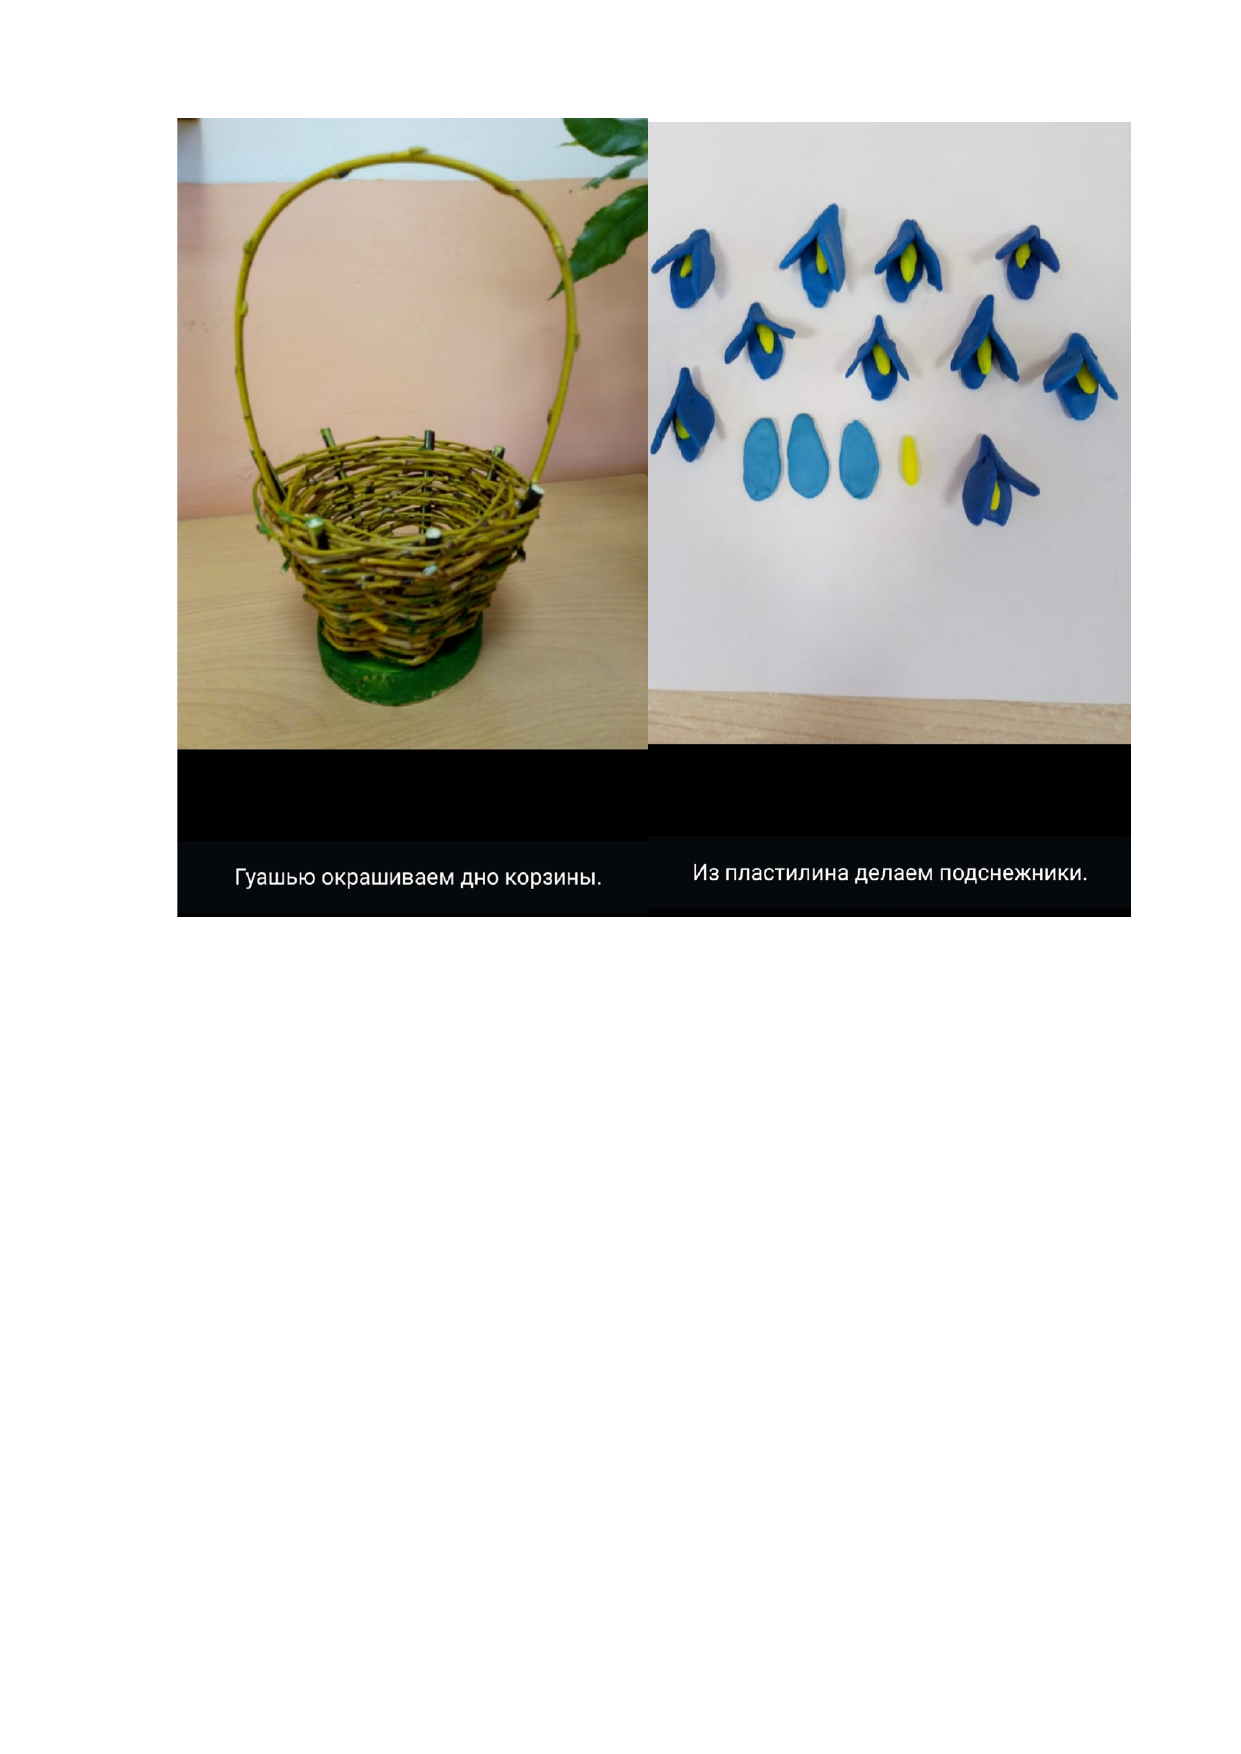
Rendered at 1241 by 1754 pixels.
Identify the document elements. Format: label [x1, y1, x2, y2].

picture [177, 118, 1131, 917]
